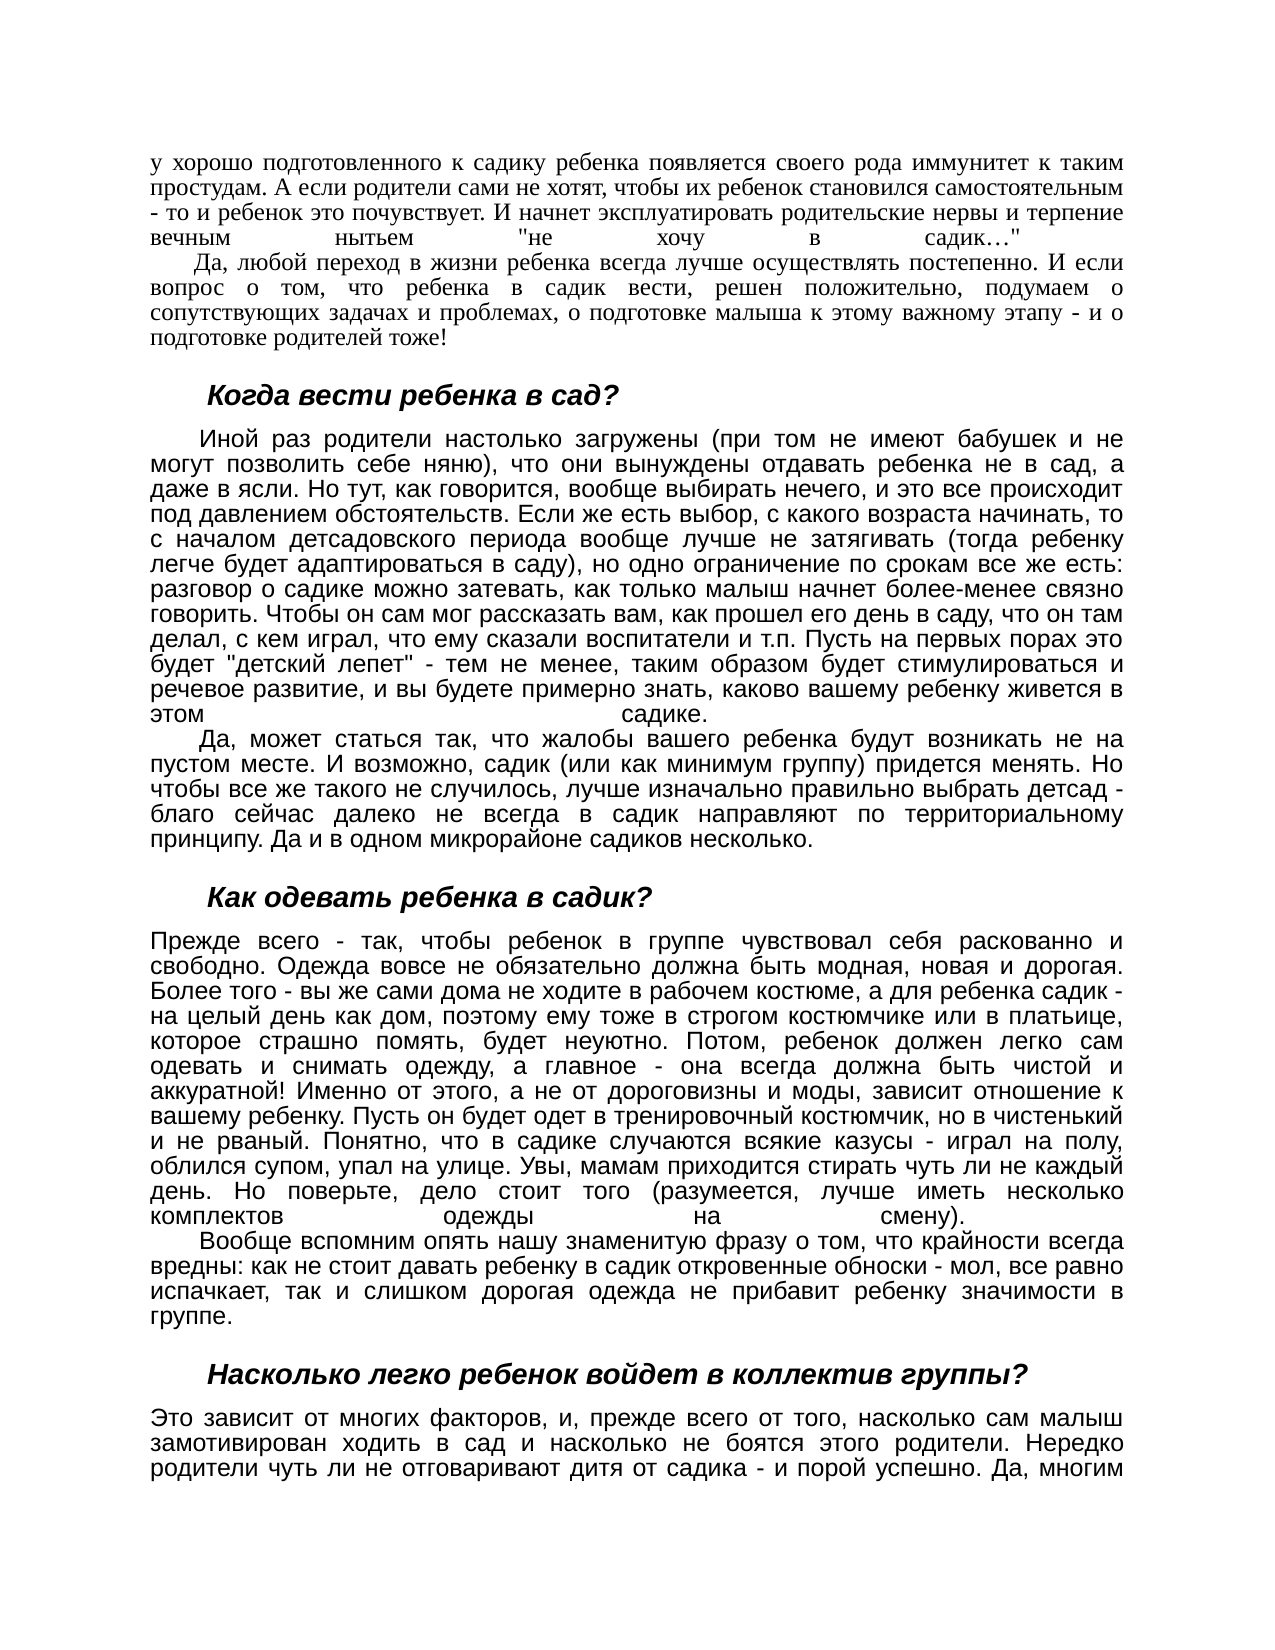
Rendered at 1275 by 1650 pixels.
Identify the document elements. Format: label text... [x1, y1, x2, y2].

text Иной раз родители настолько загружены (при том не имеют бабушек и не могут позволить себе няню), что они вынуждены отдавать ребенка не в сад, а даже в ясли. Но тут, как говорится, вообще выбирать нечего, и это все происходит под давлением обстоятельств. Если же есть выбор, с какого возраста начинать, то с началом детсадовского периода вообще лучше не затягивать (тогда ребенку легче будет адаптироваться в саду), но одно ограничение по срокам все же есть: разговор о садике можно затевать, как только малыш начнет более-менее связно говорить. Чтобы он сам мог рассказать вам, как прошел его день в саду, что он там делал, с кем играл, что ему сказали воспитатели и т.п. Пусть на первых порах это будет "детский лепет" - тем не менее, таким образом будет стимулироваться и речевое развитие, и вы будете примерно знать, каково вашему ребенку живется в этом садике. Да, может статься так, что жалобы вашего ребенка будут возникать не на пустом месте. И возможно, садик (или как минимум группу) придется менять. Но чтобы все же такого не случилось, лучше изначально правильно выбрать детсад - благо сейчас далеко не всегда в садик направляют по территориальному принципу. Да и в одном микрорайоне садиков несколько. [150, 427, 1125, 852]
text Насколько легко ребенок войдет в коллектив группы? [150, 1364, 1125, 1389]
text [150, 1406, 1125, 1481]
text Как одевать ребенка в садик? [150, 887, 1125, 912]
text Когда вести ребенка в сад? [150, 385, 1125, 410]
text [150, 150, 1125, 350]
text Прежде всего - так, чтобы ребенок в группе чувствовал себя раскованно и свободно. Одежда вовсе не обязательно должна быть модная, новая и дорогая. Более того - вы же сами дома не ходите в рабочем костюме, а для ребенка садик - на целый день как дом, поэтому ему тоже в строгом костюмчике или в платьице, которое страшно помять, будет неуютно. Потом, ребенок должен легко сам одевать и снимать одежду, а главное - она всегда должна быть чистой и аккуратной! Именно от этого, а не от дороговизны и моды, зависит отношение к вашему ребенку. Пусть он будет одет в тренировочный костюмчик, но в чистенький и не рваный. Понятно, что в садике случаются всякие казусы - играл на полу, облился супом, упал на улице. Увы, мамам приходится стирать чуть ли не каждый день. Но поверьте, дело стоит того (разумеется, лучше иметь несколько комплектов одежды на смену). Вообще вспомним опять нашу знаменитую фразу о том, что крайности всегда вредны: как не стоит давать ребенку в садик откровенные обноски - мол, все равно испачкает, так и слишком дорогая одежда не прибавит ребенку значимости в группе. [150, 929, 1125, 1329]
